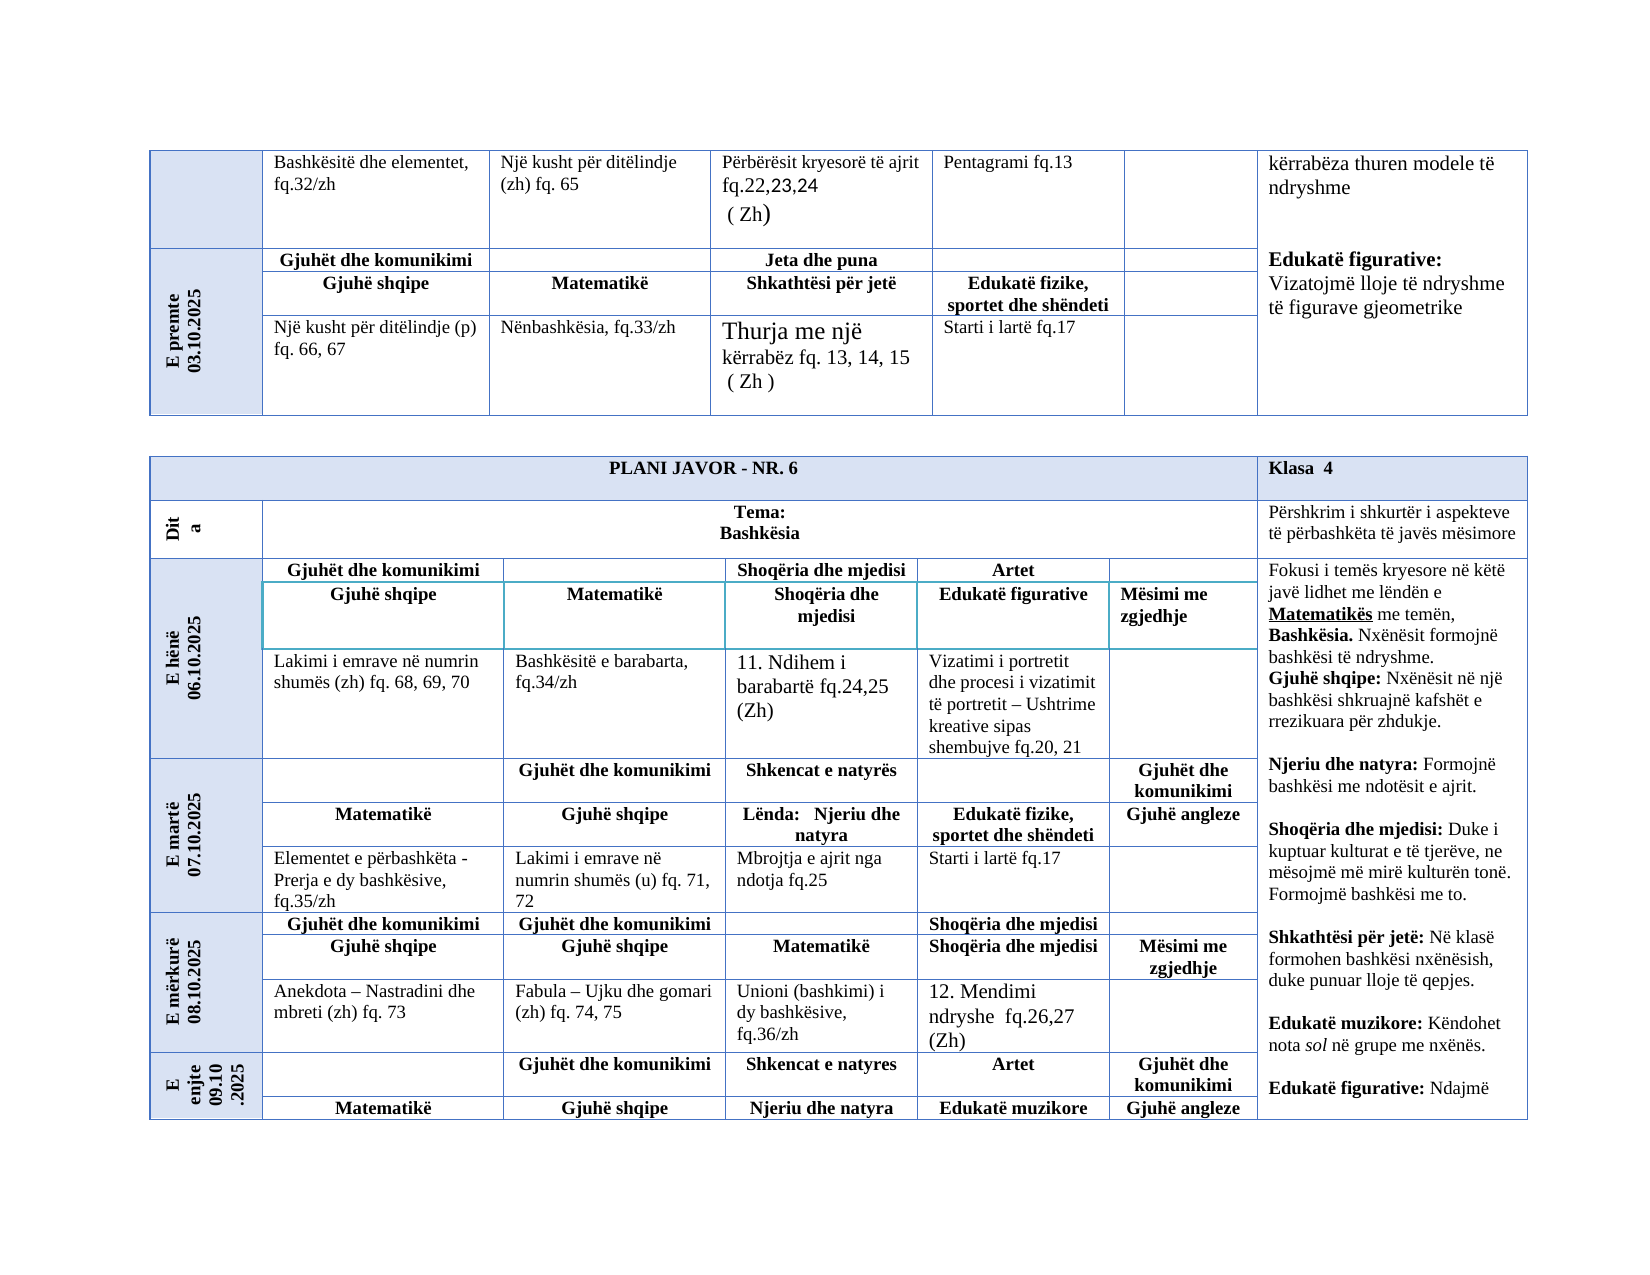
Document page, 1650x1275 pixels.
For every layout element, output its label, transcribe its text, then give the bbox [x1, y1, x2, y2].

table_cell Matematikë [726, 935, 917, 978]
table_cell Gjuhë shqipe [504, 803, 725, 846]
table_cell Artet [918, 1053, 1109, 1096]
table_cell Matematikë [505, 583, 724, 648]
table_cell Një kusht për ditëlindje (p) fq. 66, 67 [263, 316, 489, 414]
table_cell Matematikë [490, 272, 710, 315]
table_cell Lakimi i emrave në numrin shumës (zh) fq. 68, 69, 70 [263, 650, 503, 758]
table_cell Shkencat e natyres [726, 1053, 917, 1096]
table_cell Pentagrami fq.13 [933, 151, 1124, 248]
table_cell Gjuhë shqipe [264, 583, 503, 648]
table_cell Njeriu dhe natyra [726, 1097, 917, 1118]
table_cell [490, 249, 710, 271]
table_cell [933, 249, 1124, 271]
table_cell Gjuhë shqipe [504, 1097, 725, 1118]
table_cell Gjuhët dhe komunikimi [263, 913, 503, 934]
table_cell E premte 03.10.2025 [151, 249, 262, 414]
table_cell Gjuhët dhe komunikimi [504, 913, 725, 934]
table_cell Tema: Bashkësia [263, 501, 1257, 558]
table_cell Gjuhë shqipe [263, 935, 503, 978]
table_cell [726, 913, 917, 934]
table_cell [263, 759, 503, 802]
table_cell E enjte 09.10.2025 [151, 1053, 262, 1118]
table_cell Gjuhë angleze [1110, 803, 1257, 846]
table_cell Edukatë muzikore [918, 1097, 1109, 1118]
table_cell Edukatë figurative [918, 583, 1108, 648]
table_cell Gjuhët dhe komunikimi [1110, 1053, 1257, 1096]
table_cell Gjuhët dhe komunikimi [504, 759, 725, 802]
table_header Klasa 4 [1258, 457, 1527, 500]
table_cell Anekdota – Nastradini dhe mbreti (zh) fq. 73 [263, 980, 503, 1052]
table_cell 11. Ndihem i barabartë fq.24,25 (Zh) [726, 650, 917, 758]
table_cell Gjuhët dhe komunikimi [504, 1053, 725, 1096]
table_cell [263, 1053, 503, 1096]
table_cell Elementet e përbashkëta - Prerja e dy bashkësive, fq.35/zh [263, 847, 503, 912]
table_cell E hënë 06.10.2025 [151, 559, 262, 758]
table_cell Lënda: Njeriu dhe natyra [726, 803, 917, 846]
table_cell Përshkrim i shkurtër i aspekteve të përbashkëta të javës mësimore [1258, 501, 1527, 558]
table_cell 12. Mendimi ndryshe fq.26,27 (Zh) [918, 980, 1109, 1052]
table_cell Mësimi me zgjedhje [1110, 935, 1257, 978]
table_cell E mërkurë 08.10.2025 [151, 913, 262, 1052]
table_cell [1125, 316, 1257, 414]
table_cell Bashkësitë dhe elementet, fq.32/zh [263, 151, 489, 248]
table_cell Lakimi i emrave në numrin shumës (u) fq. 71, 72 [504, 847, 725, 912]
table_cell [1110, 913, 1257, 934]
table_cell Shoqëria dhe mjedisi [918, 913, 1109, 934]
table_cell Edukatë fizike, sportet dhe shëndeti [933, 272, 1124, 315]
table_cell Thurja me një kërrabëz fq. 13, 14, 15 ( Zh ) [711, 316, 932, 414]
table_cell Fabula – Ujku dhe gomari (zh) fq. 74, 75 [504, 980, 725, 1052]
table_cell Shkencat e natyrës [726, 759, 917, 802]
table_cell [1110, 847, 1257, 912]
table_cell Starti i lartë fq.17 [933, 316, 1124, 414]
table_cell Shkathtësi për jetë [711, 272, 932, 315]
table_cell [504, 559, 725, 581]
table_cell [918, 759, 1109, 802]
table_cell [1125, 249, 1257, 271]
table_cell Vizatimi i portretit dhe procesi i vizatimit të portretit – Ushtrime kreative sipas shembujve fq.20, 21 [918, 650, 1109, 758]
table_cell Dita [151, 501, 262, 558]
table_cell Gjuhë angleze [1110, 1097, 1257, 1118]
table_cell Shoqëria dhe mjedisi [918, 935, 1109, 978]
table_cell Shoqëria dhe mjedisi [726, 583, 916, 648]
table_cell Matematikë [263, 803, 503, 846]
table_cell Gjuhë shqipe [504, 935, 725, 978]
table_cell Artet [918, 559, 1109, 581]
table_header PLANI JAVOR - NR. 6 [151, 457, 1257, 500]
table_cell Gjuhë shqipe [263, 272, 489, 315]
table_cell [1110, 650, 1257, 758]
table_cell Mësimi me zgjedhje [1110, 583, 1257, 648]
table_cell Unioni (bashkimi) i dy bashkësive, fq.36/zh [726, 980, 917, 1052]
table_cell Gjuhët dhe komunikimi [263, 559, 503, 581]
table_cell E martë 07.10.2025 [151, 759, 262, 912]
table_cell Matematikë [263, 1097, 503, 1118]
table_cell Gjuhët dhe komunikimi [1110, 759, 1257, 802]
table_cell [1125, 151, 1257, 248]
table_cell [1125, 272, 1257, 315]
table_cell Nënbashkësia, fq.33/zh [490, 316, 710, 414]
table_cell Mbrojtja e ajrit nga ndotja fq.25 [726, 847, 917, 912]
table_cell [1110, 980, 1257, 1052]
table_cell Një kusht për ditëlindje (zh) fq. 65 [490, 151, 710, 248]
table_cell Edukatë fizike, sportet dhe shëndeti [918, 803, 1109, 846]
table_cell Përbërësit kryesorë të ajrit fq.22,23,24 ( Zh) [711, 151, 932, 248]
table_cell Starti i lartë fq.17 [918, 847, 1109, 912]
table_cell Fokusi i temës kryesore në këtë javë lidhet me lëndën e Matematikës me temën, Bashkësia. Nxënësit formojnë bashkësi të ndryshme. Gjuhë shqipe: Nxënësit në një bashkësi shkruajnë kafshët e rrezikuara për zhdukje. Njeriu dhe natyra: Formojnë bashkësi me ndotësit e ajrit. Shoqëria dhe mjedisi: Duke i kuptuar kulturat e të tjerëve, ne mësojmë më mirë kulturën tonë. Formojmë bashkësi me to. Shkathtësi për jetë: Në klasë formohen bashkësi nxënësish, duke punuar lloje të qepjes. Edukatë muzikore: Këndohet nota sol në grupe me nxënës. Edukatë figurative: Ndajmë ngjyrat në dy bashkësi, në të ftohta dhe të ngrohta, pastaj ngjyrosim simetrinë. Edukatë fizike, sportet dhe shëndeti: Nxënësit ndahen në dy grupe (bashkësi) dhe luajnë lojën e paraparë me plan. [1258, 559, 1527, 1118]
table_cell Bashkësitë e barabarta, fq.34/zh [504, 650, 725, 758]
table_cell [1110, 559, 1257, 581]
table_cell Gjuhët dhe komunikimi [263, 249, 489, 271]
table_cell Jeta dhe puna [711, 249, 932, 271]
table_cell Shoqëria dhe mjedisi [726, 559, 917, 581]
